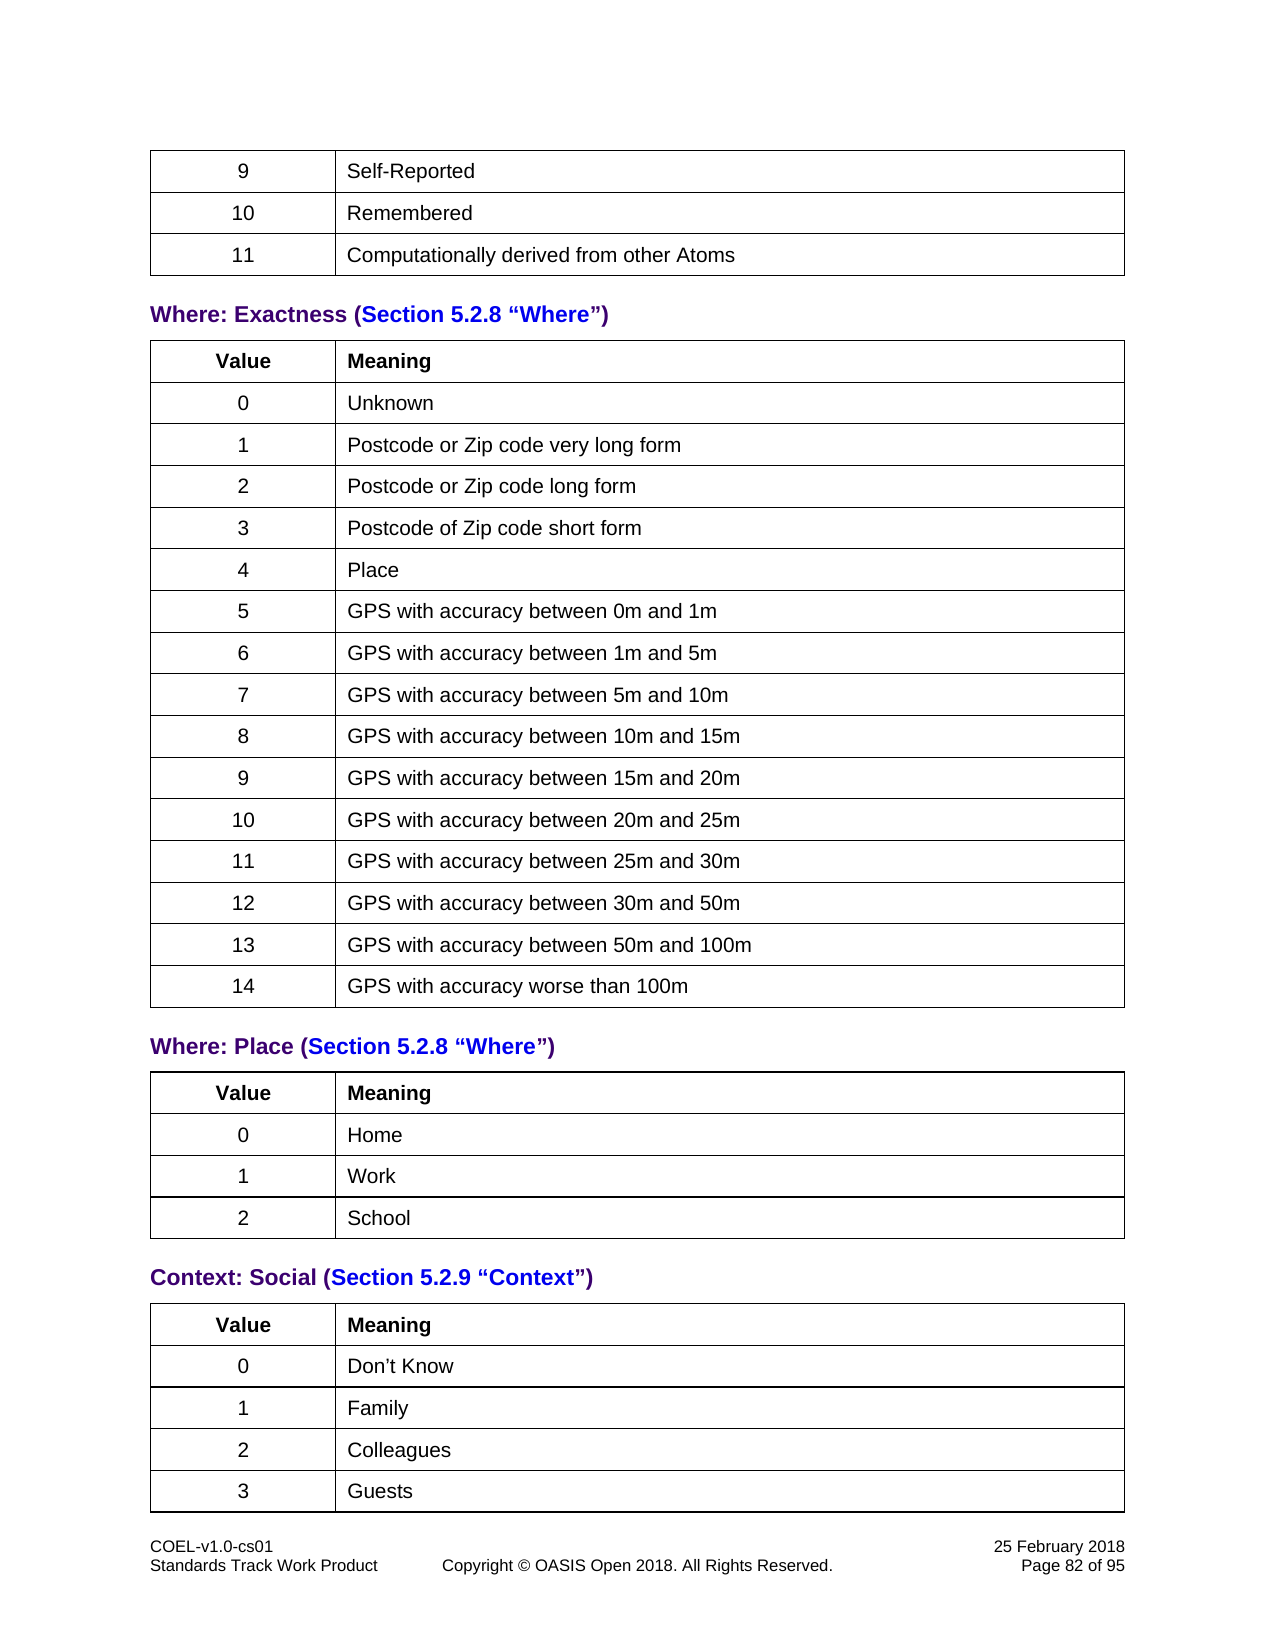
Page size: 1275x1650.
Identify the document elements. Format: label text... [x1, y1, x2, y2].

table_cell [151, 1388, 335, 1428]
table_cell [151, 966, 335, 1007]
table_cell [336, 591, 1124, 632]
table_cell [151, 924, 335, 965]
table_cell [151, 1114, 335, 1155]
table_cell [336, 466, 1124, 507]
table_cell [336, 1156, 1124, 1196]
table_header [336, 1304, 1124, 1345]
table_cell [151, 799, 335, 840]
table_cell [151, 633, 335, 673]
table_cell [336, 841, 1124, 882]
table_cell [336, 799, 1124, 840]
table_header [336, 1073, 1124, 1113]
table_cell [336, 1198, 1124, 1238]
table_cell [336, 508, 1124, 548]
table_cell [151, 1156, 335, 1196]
subtitle Where: Place (Section 5.2.8 “Where”) [150, 1033, 1125, 1059]
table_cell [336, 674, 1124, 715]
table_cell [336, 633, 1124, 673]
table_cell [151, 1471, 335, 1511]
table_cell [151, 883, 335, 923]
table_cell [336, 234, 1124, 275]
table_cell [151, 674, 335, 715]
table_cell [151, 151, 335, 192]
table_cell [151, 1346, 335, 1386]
subtitle Where: Exactness (Section 5.2.8 “Where”) [150, 301, 1125, 327]
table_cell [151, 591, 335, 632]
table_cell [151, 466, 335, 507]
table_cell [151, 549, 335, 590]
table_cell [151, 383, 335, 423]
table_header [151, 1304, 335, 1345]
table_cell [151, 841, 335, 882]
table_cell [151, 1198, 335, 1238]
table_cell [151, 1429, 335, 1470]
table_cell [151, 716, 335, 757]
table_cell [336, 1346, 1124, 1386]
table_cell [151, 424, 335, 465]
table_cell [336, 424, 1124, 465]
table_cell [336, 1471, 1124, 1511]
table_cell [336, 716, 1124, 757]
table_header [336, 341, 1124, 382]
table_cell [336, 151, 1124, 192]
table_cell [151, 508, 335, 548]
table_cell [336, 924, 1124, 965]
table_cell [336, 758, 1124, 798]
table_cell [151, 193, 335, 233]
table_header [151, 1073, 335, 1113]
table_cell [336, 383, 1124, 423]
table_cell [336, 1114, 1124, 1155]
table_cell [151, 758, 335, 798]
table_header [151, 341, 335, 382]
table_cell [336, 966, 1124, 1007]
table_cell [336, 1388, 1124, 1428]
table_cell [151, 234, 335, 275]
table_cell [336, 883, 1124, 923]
subtitle Context: Social (Section 5.2.9 “Context”) [150, 1264, 1125, 1291]
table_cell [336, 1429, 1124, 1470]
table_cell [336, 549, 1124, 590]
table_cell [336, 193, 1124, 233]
